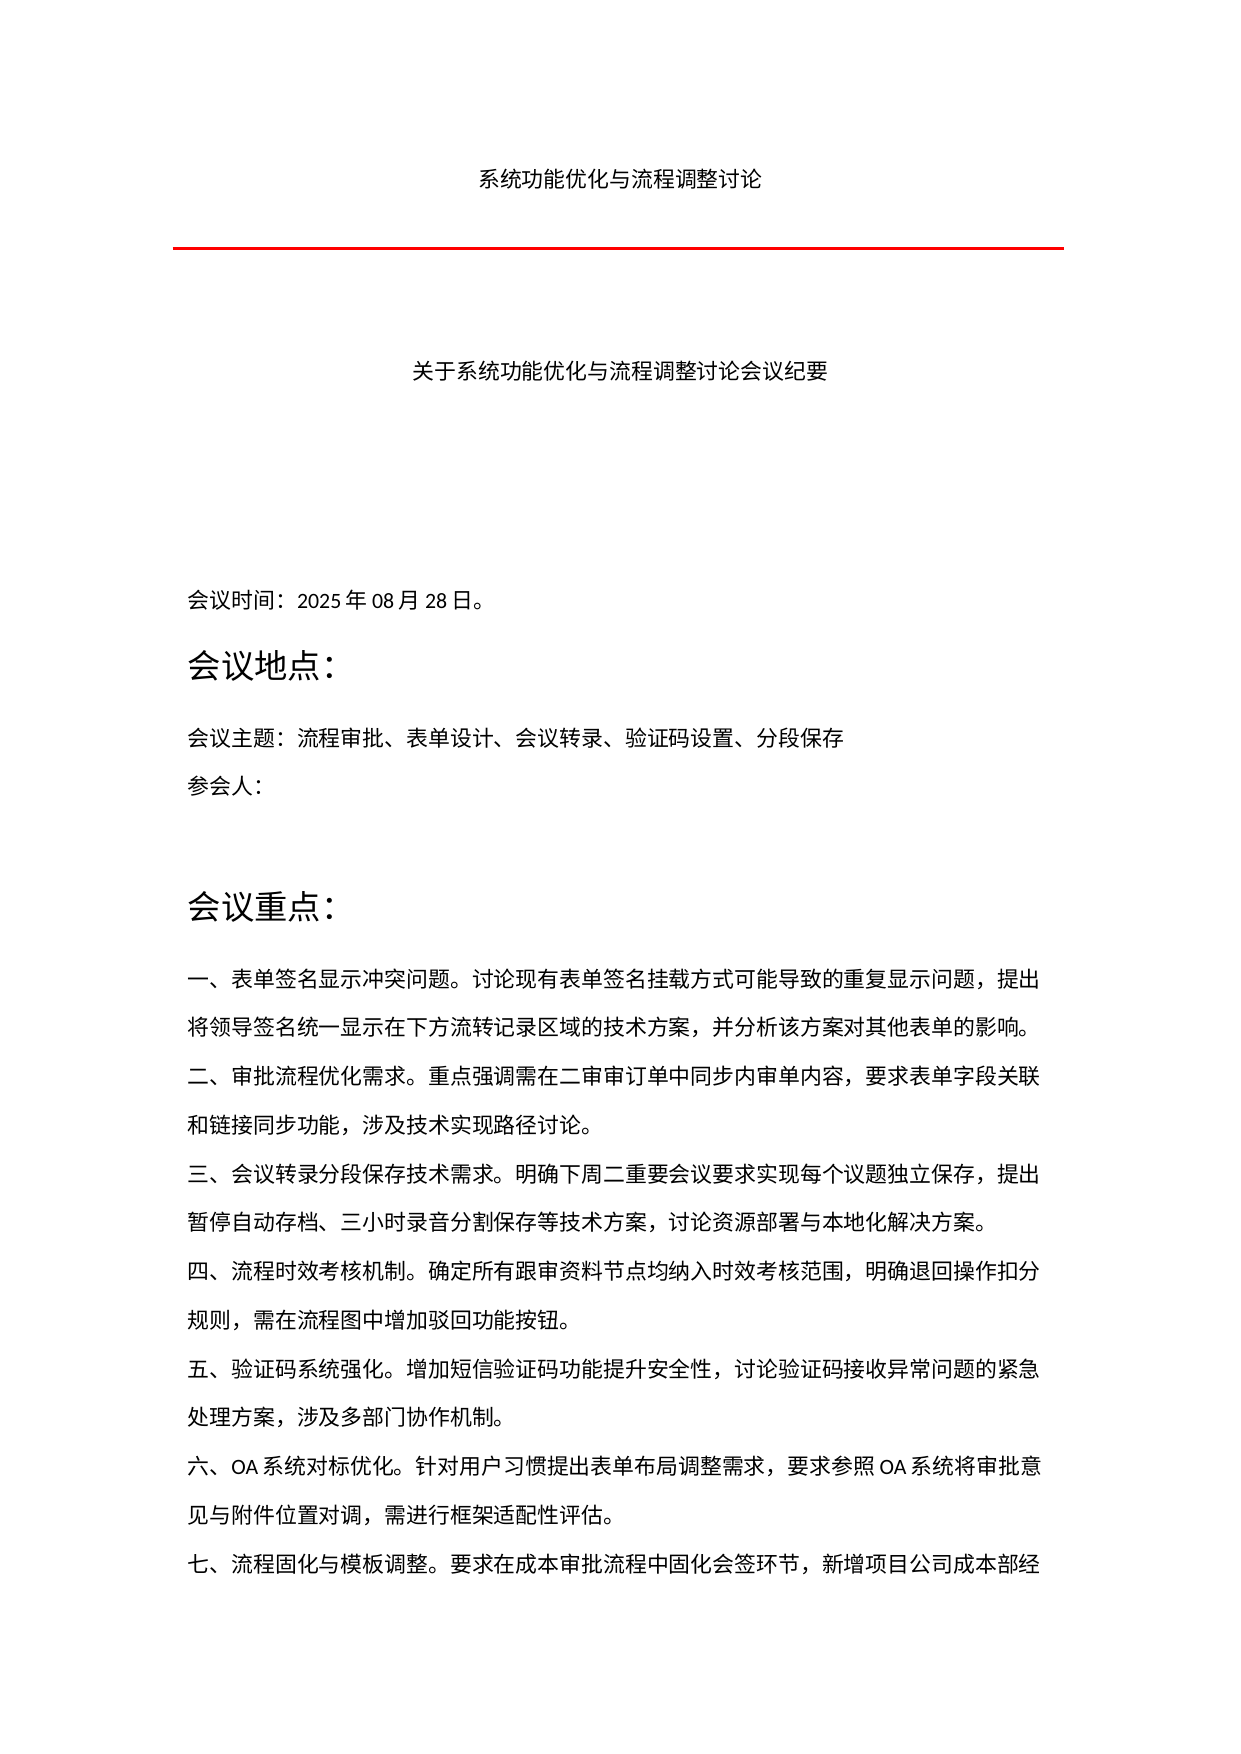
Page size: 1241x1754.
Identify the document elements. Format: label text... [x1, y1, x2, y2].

text 关于系统功能优化与流程调整讨论会议纪要 [187, 353, 1053, 386]
text 参会人： [187, 769, 1053, 801]
text 会议重点： [187, 872, 1053, 937]
text 会议时间：2025年08月28日。 [187, 583, 1053, 615]
text 系统功能优化与流程调整讨论 [187, 162, 1053, 194]
text 会议主题：流程审批、表单设计、会议转录、验证码设置、分段保存 [187, 720, 1053, 753]
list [187, 961, 1053, 1579]
text 会议地点： [187, 631, 1053, 696]
